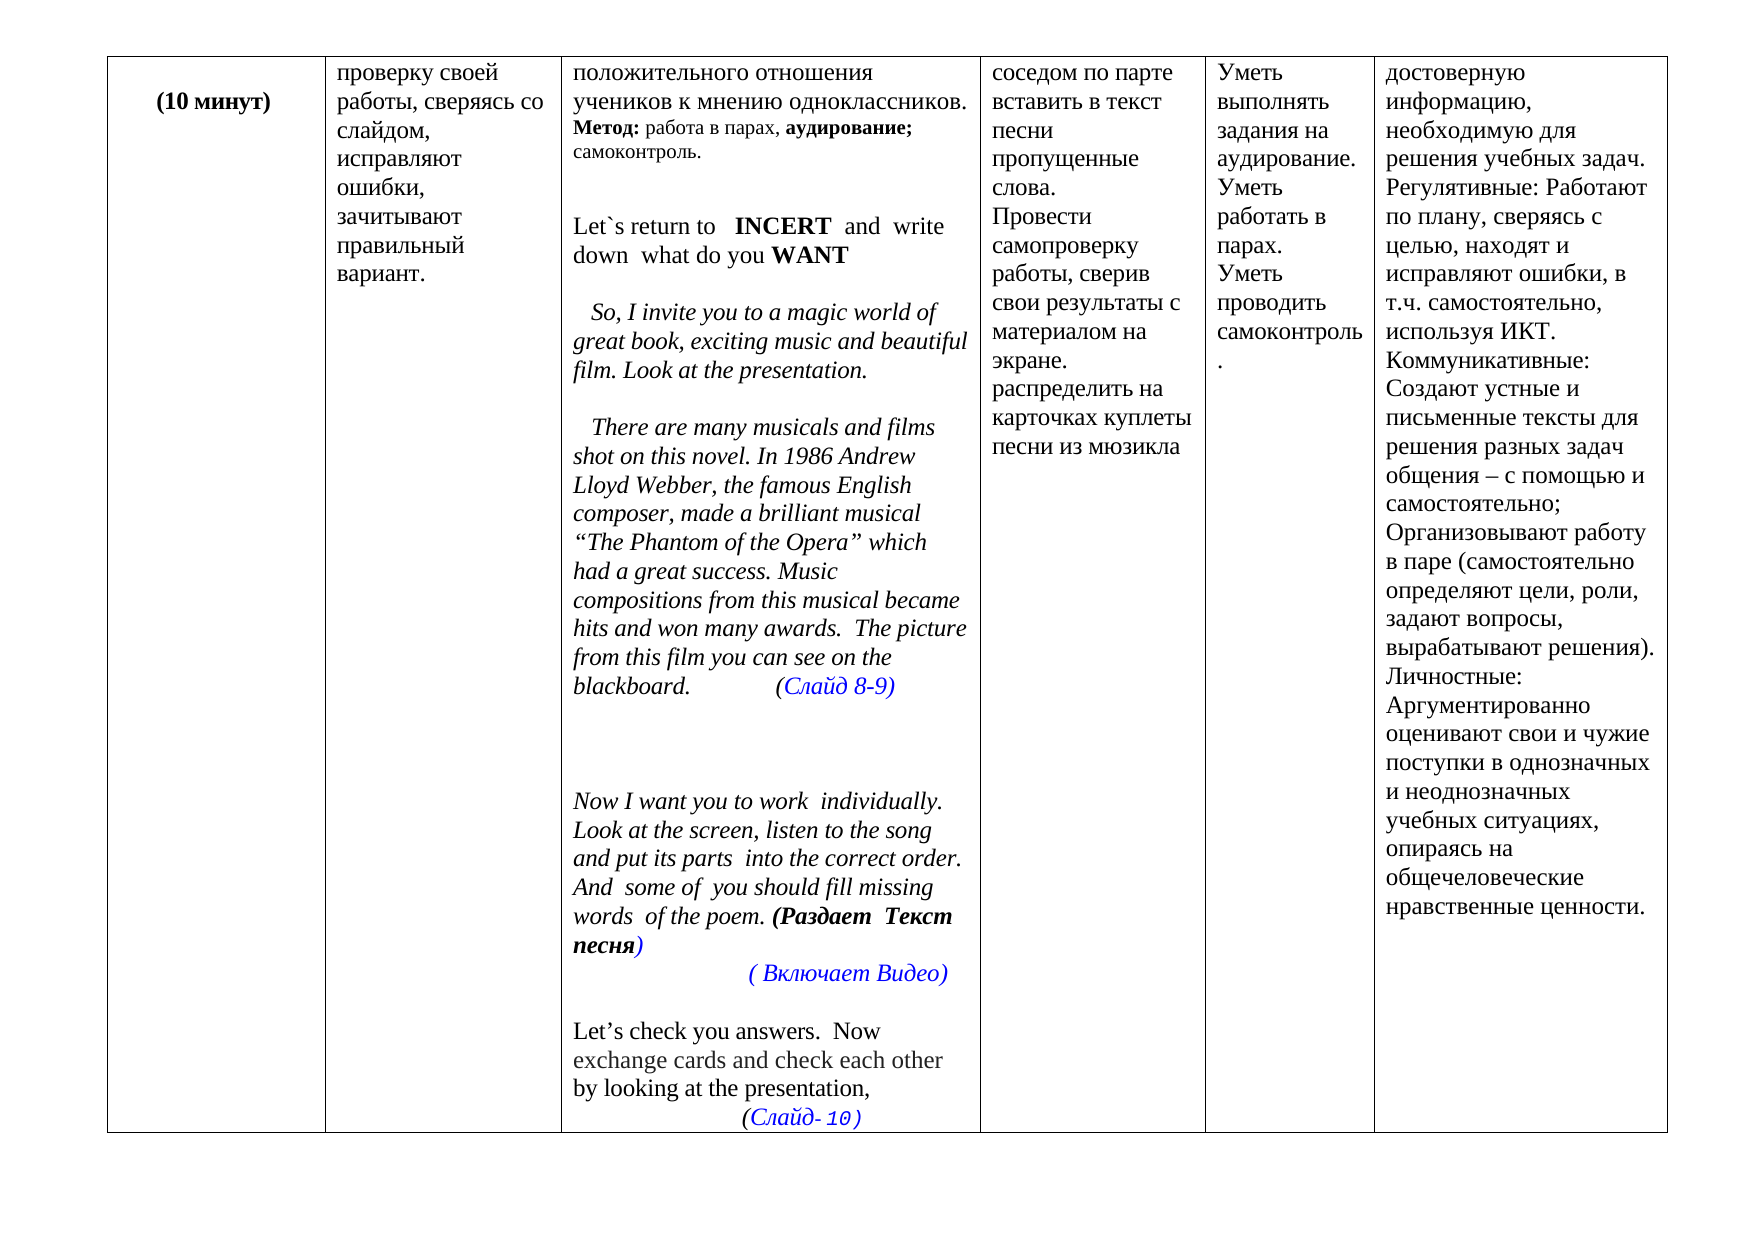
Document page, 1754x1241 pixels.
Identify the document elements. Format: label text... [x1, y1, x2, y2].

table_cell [326, 57, 561, 1132]
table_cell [1206, 57, 1374, 1132]
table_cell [108, 57, 325, 1132]
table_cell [981, 57, 1205, 1132]
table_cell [1375, 57, 1667, 1132]
